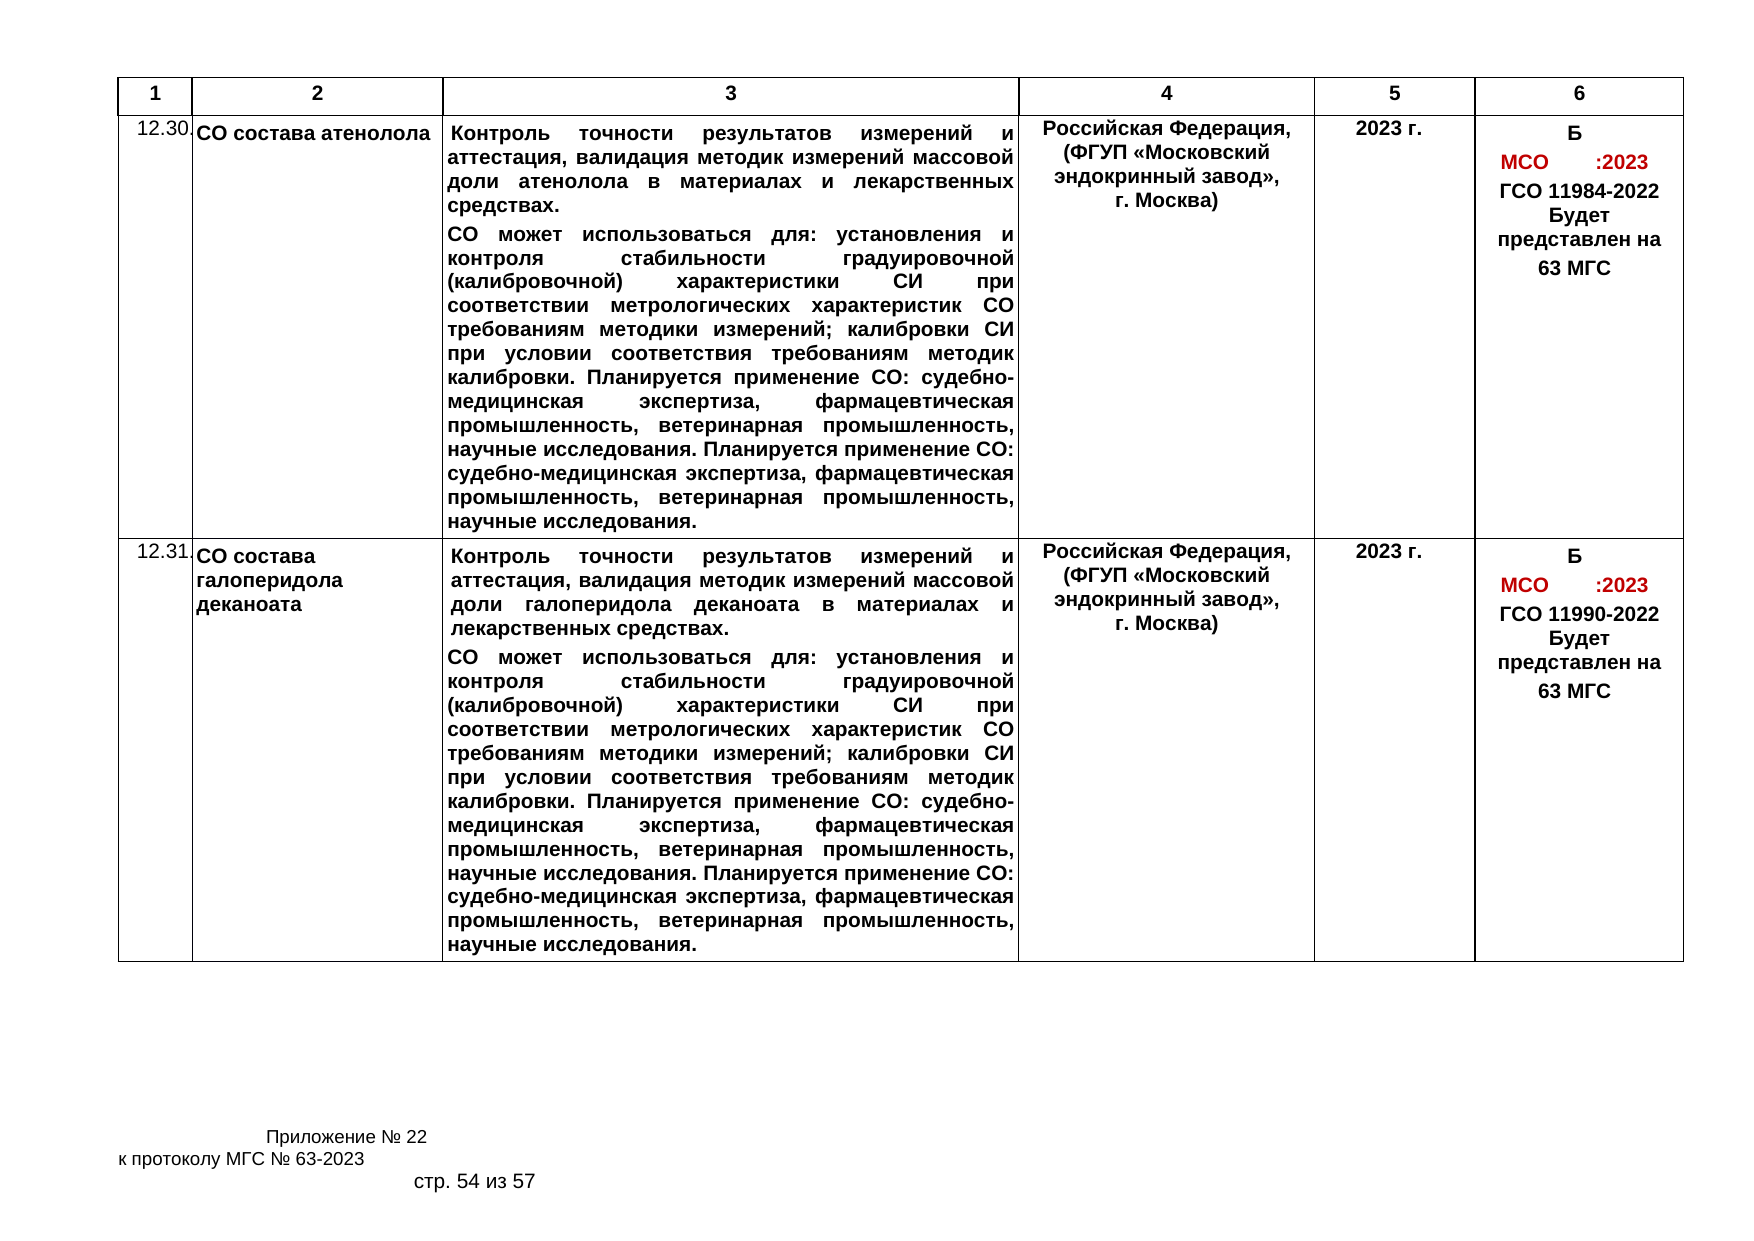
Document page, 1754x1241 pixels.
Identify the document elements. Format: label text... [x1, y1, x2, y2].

table_cell Контроль точности результатов измерений и аттестация, валидация методик измерений массовой доли галоперидола деканоата в материалах и лекарственных средствах. СО может использоваться для: установления и контроля стабильности градуировочной (калибровочной) характеристики СИ при соответствии метрологических характеристик СО требованиям методики измерений; калибровки СИ при условии соответствия требованиям методик калибровки. Планируется применение СО: судебно-медицинская экспертиза, фармацевтическая промышленность, ветеринарная промышленность, научные исследования. Планируется применение СО: судебно-медицинская экспертиза, фармацевтическая промышленность, ветеринарная промышленность, научные исследования. [443, 539, 1018, 961]
table_cell 2023 г. [1315, 116, 1474, 538]
table_cell СО состава галоперидола деканоата [193, 539, 442, 961]
table_header 2 [193, 78, 442, 114]
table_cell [1019, 116, 1314, 538]
table_cell [119, 116, 192, 538]
table_header 3 [444, 78, 1018, 114]
table_header 1 [119, 78, 191, 114]
table_cell Контроль точности результатов измерений и аттестация, валидация методик измерений массовой доли атенолола в материалах и лекарственных средствах. СО может использоваться для: установления и контроля стабильности градуировочной (калибровочной) характеристики СИ при соответствии метрологических характеристик СО требованиям методики измерений; калибровки СИ при условии соответствия требованиям методик калибровки. Планируется применение СО: судебно-медицинская экспертиза, фармацевтическая промышленность, ветеринарная промышленность, научные исследования. Планируется применение СО: судебно-медицинская экспертиза, фармацевтическая промышленность, ветеринарная промышленность, научные исследования. [443, 116, 1018, 538]
table_cell Б МСО :2023 ГСО 11990-2022 Будет представлен на 63 МГС [1476, 539, 1683, 961]
table_cell [119, 539, 192, 961]
table_cell 2023 г. [1315, 539, 1474, 961]
table_header 4 [1020, 78, 1314, 114]
table_cell Б МСО :2023 ГСО 11984-2022 Будет представлен на 63 МГС [1476, 116, 1683, 538]
table_header 6 [1476, 78, 1683, 114]
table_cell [1019, 539, 1314, 961]
table_header 5 [1315, 78, 1474, 114]
table_cell СО состава атенолола [193, 116, 442, 538]
